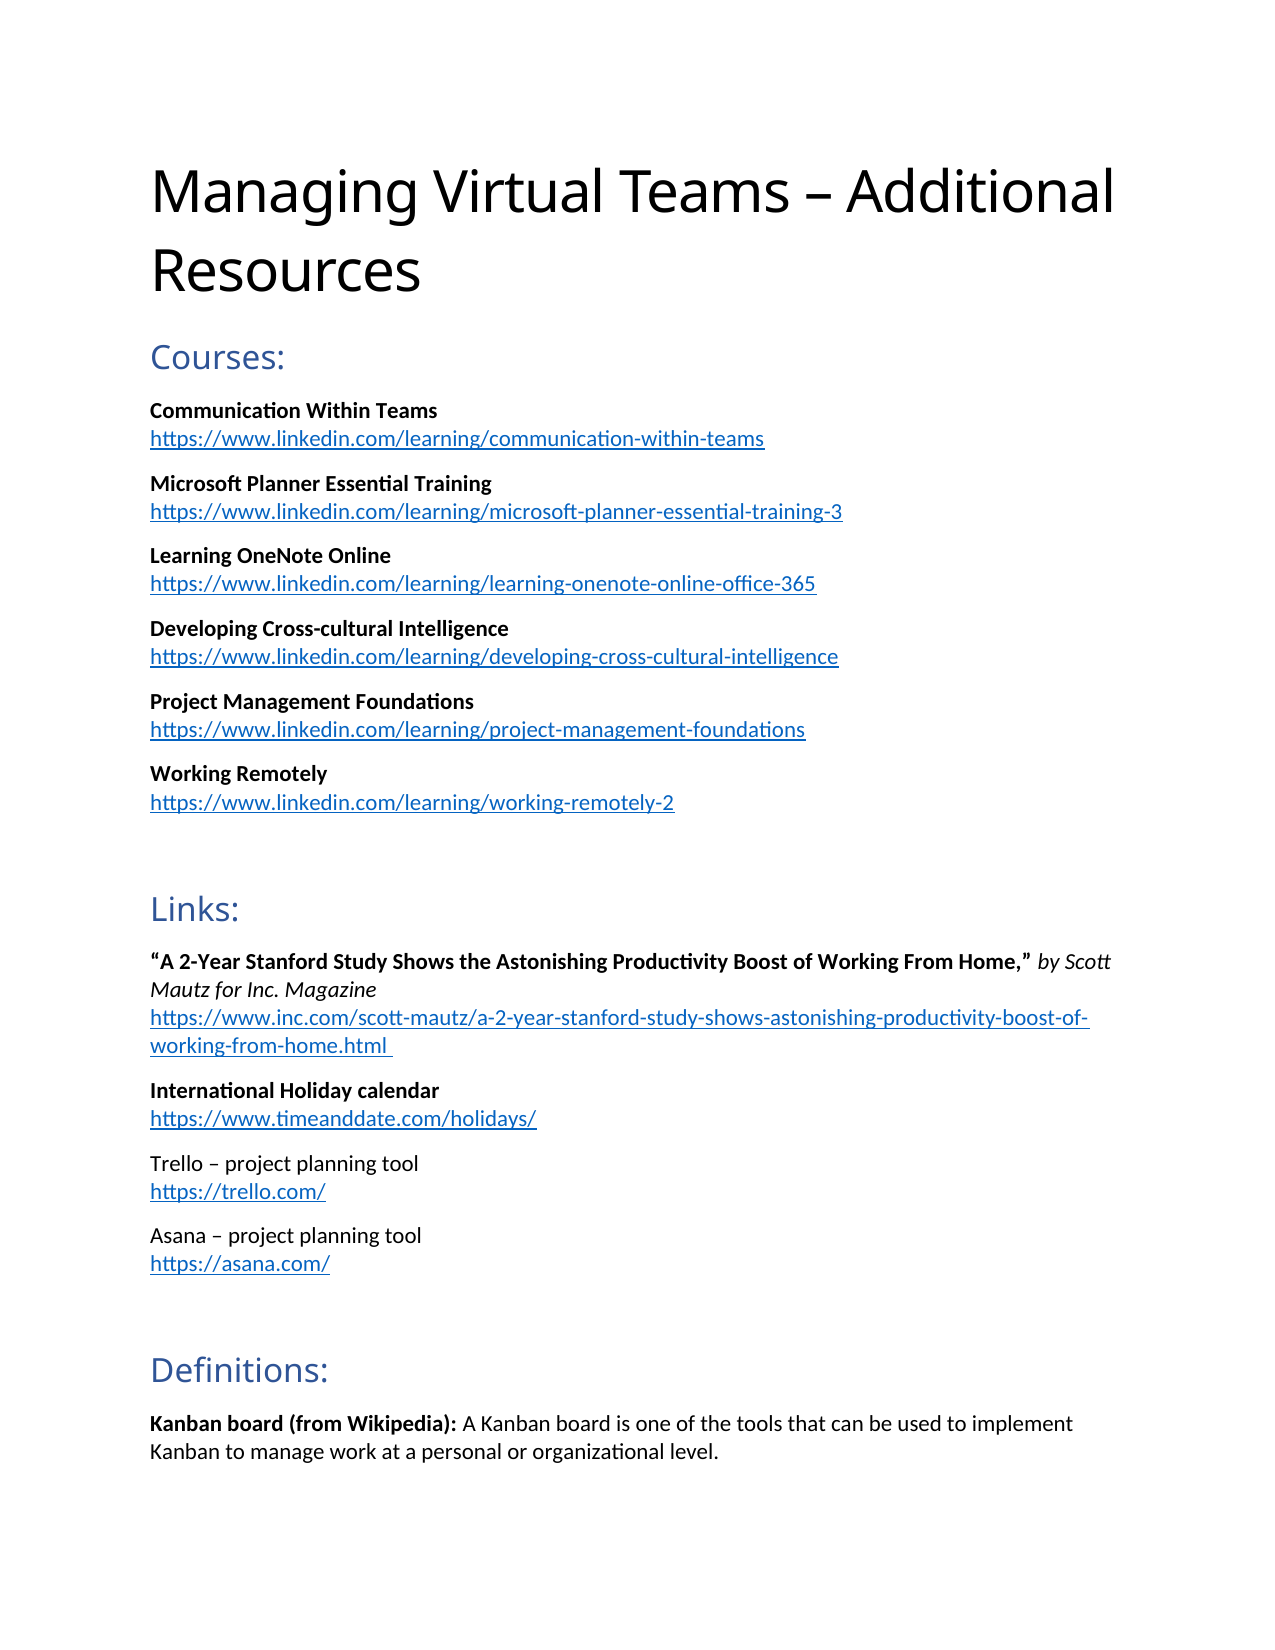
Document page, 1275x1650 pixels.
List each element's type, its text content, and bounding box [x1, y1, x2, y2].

text Microsoft Planner Essential Training https://www.linkedin.com/learning/microsoft-planner-essential-training-3 [150, 469, 1125, 525]
title Managing Virtual Teams – Additional Resources [150, 150, 1125, 309]
text Learning OneNote Online https://www.linkedin.com/learning/learning-onenote-online-office-365 [150, 541, 1125, 597]
text International Holiday calendar https://www.timeanddate.com/holidays/ [150, 1076, 1125, 1132]
text Developing Cross-cultural Intelligence https://www.linkedin.com/learning/developing-cross-cultural-intelligence [150, 614, 1125, 670]
text Working Remotely https://www.linkedin.com/learning/working-remotely-2 [150, 759, 1125, 816]
text Communication Within Teams https://www.linkedin.com/learning/communication-within-teams [150, 396, 1125, 452]
subtitle Definitions: [150, 1347, 1125, 1393]
subtitle Courses: [150, 334, 1125, 379]
text Kanban board (from Wikipedia): A Kanban board is one of the tools that can be used to implement Kanban to manage work at a personal or organizational level. [150, 1409, 1125, 1465]
text Trello – project planning tool https://trello.com/ [150, 1149, 1125, 1205]
text Project Management Foundations https://www.linkedin.com/learning/project-management-foundations [150, 687, 1125, 743]
text “A 2-Year Stanford Study Shows the Astonishing Productivity Boost of Working From Home,” by Scott Mautz for Inc. Magazine https://www.inc.com/scott-mautz/a-2-year-stanford-study-shows-astonishing-productivity-boost-of-working-from-home.html [150, 947, 1125, 1059]
text Asana – project planning tool https://asana.com/ [150, 1222, 1125, 1278]
subtitle Links: [150, 885, 1125, 931]
